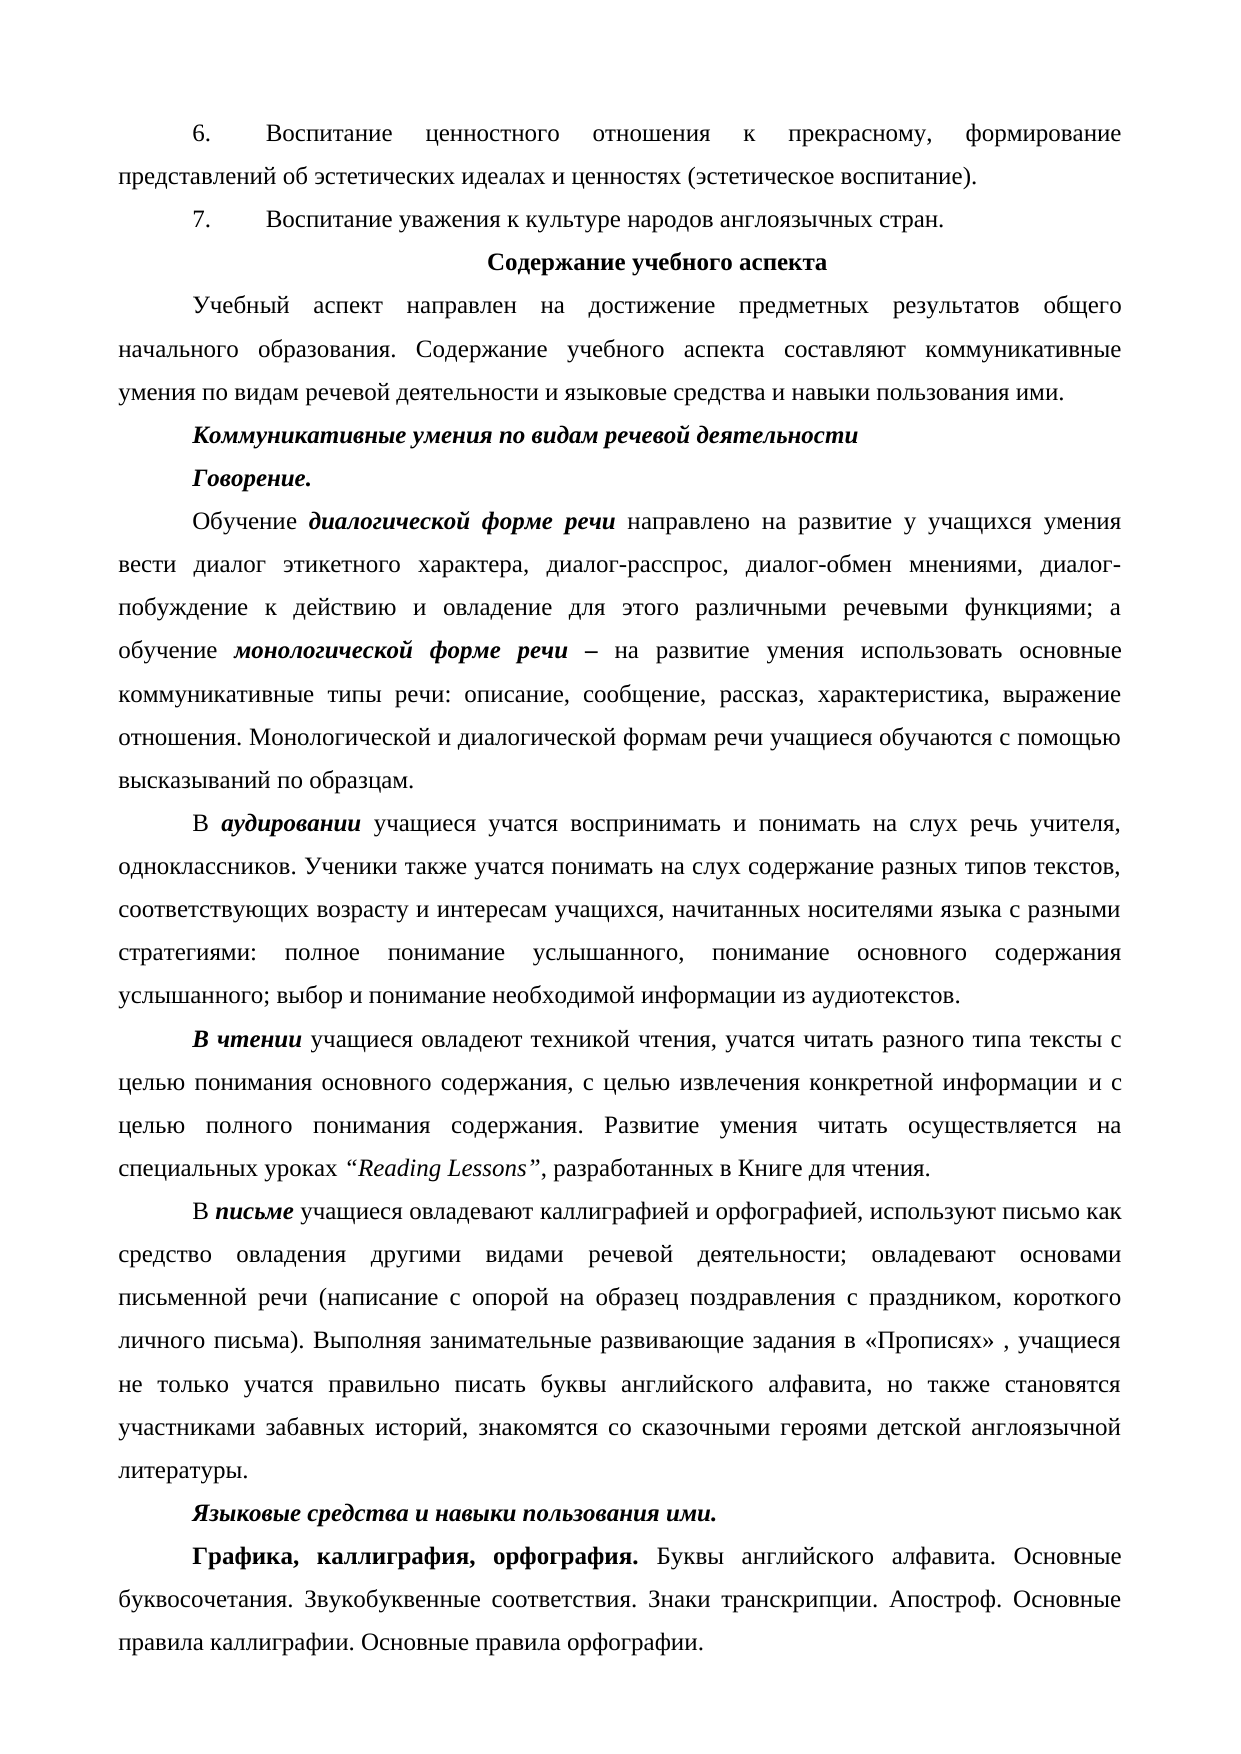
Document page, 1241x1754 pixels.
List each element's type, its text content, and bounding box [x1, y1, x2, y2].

text Обучение диалогической форме речи направлено на развитие у учащихся умения вести диалог этикетного характера, диалог-расспрос, диалог-обмен мнениями, диалог-побуждение к действию и овладение для этого различными речевыми функциями; а обучение монологической форме речи – на развитие умения использовать основные коммуникативные типы речи: описание, сообщение, рассказ, характеристика, выражение отношения. Монологической и диалогической формам речи учащиеся обучаются с помощью высказываний по образцам. [118, 506, 1122, 794]
text Языковые средства и навыки пользования ими. [118, 1498, 1122, 1527]
text В чтении учащиеся овладеют техникой чтения, учатся читать разного типа тексты с целью понимания основного содержания, с целью извлечения конкретной информации и с целью полного понимания содержания. Развитие умения читать осуществляется на специальных уроках “Reading Lessons”, разработанных в Книге для чтения. [118, 1024, 1122, 1182]
text Учебный аспект направлен на достижение предметных результатов общего начального образования. Содержание учебного аспекта составляют коммуникативные умения по видам речевой деятельности и языковые средства и навыки пользования ими. [118, 291, 1122, 406]
list Воспитание уважения к культуре народов англоязычных стран. [118, 204, 1122, 233]
text Говорение. [118, 463, 1122, 492]
text Графика, каллиграфия, орфография. Буквы английского алфавита. Основные буквосочетания. Звукобуквенные соответствия. Знаки транскрипции. Апостроф. Основные правила каллиграфии. Основные правила орфографии. [118, 1541, 1122, 1656]
text Содержание учебного аспекта [118, 247, 1122, 276]
list Воспитание ценностного отношения к прекрасному, формирование представлений об эстетических идеалах и ценностях (эстетическое воспитание). [118, 118, 1122, 190]
text Коммуникативные умения по видам речевой деятельности [118, 420, 1122, 449]
text В аудировании учащиеся учатся воспринимать и понимать на слух речь учителя, одноклассников. Ученики также учатся понимать на слух содержание разных типов текстов, соответствующих возрасту и интересам учащихся, начитанных носителями языка с разными стратегиями: полное понимание услышанного, понимание основного содержания услышанного; выбор и понимание необходимой информации из аудиотекстов. [118, 808, 1122, 1009]
text В письме учащиеся овладевают каллиграфией и орфографией, используют письмо как средство овладения другими видами речевой деятельности; овладевают основами письменной речи (написание с опорой на образец поздравления с праздником, короткого личного письма). Выполняя занимательные развивающие задания в «Прописях» , учащиеся не только учатся правильно писать буквы английского алфавита, но также становятся участниками забавных историй, знакомятся со сказочными героями детской англоязычной литературы. [118, 1196, 1122, 1484]
